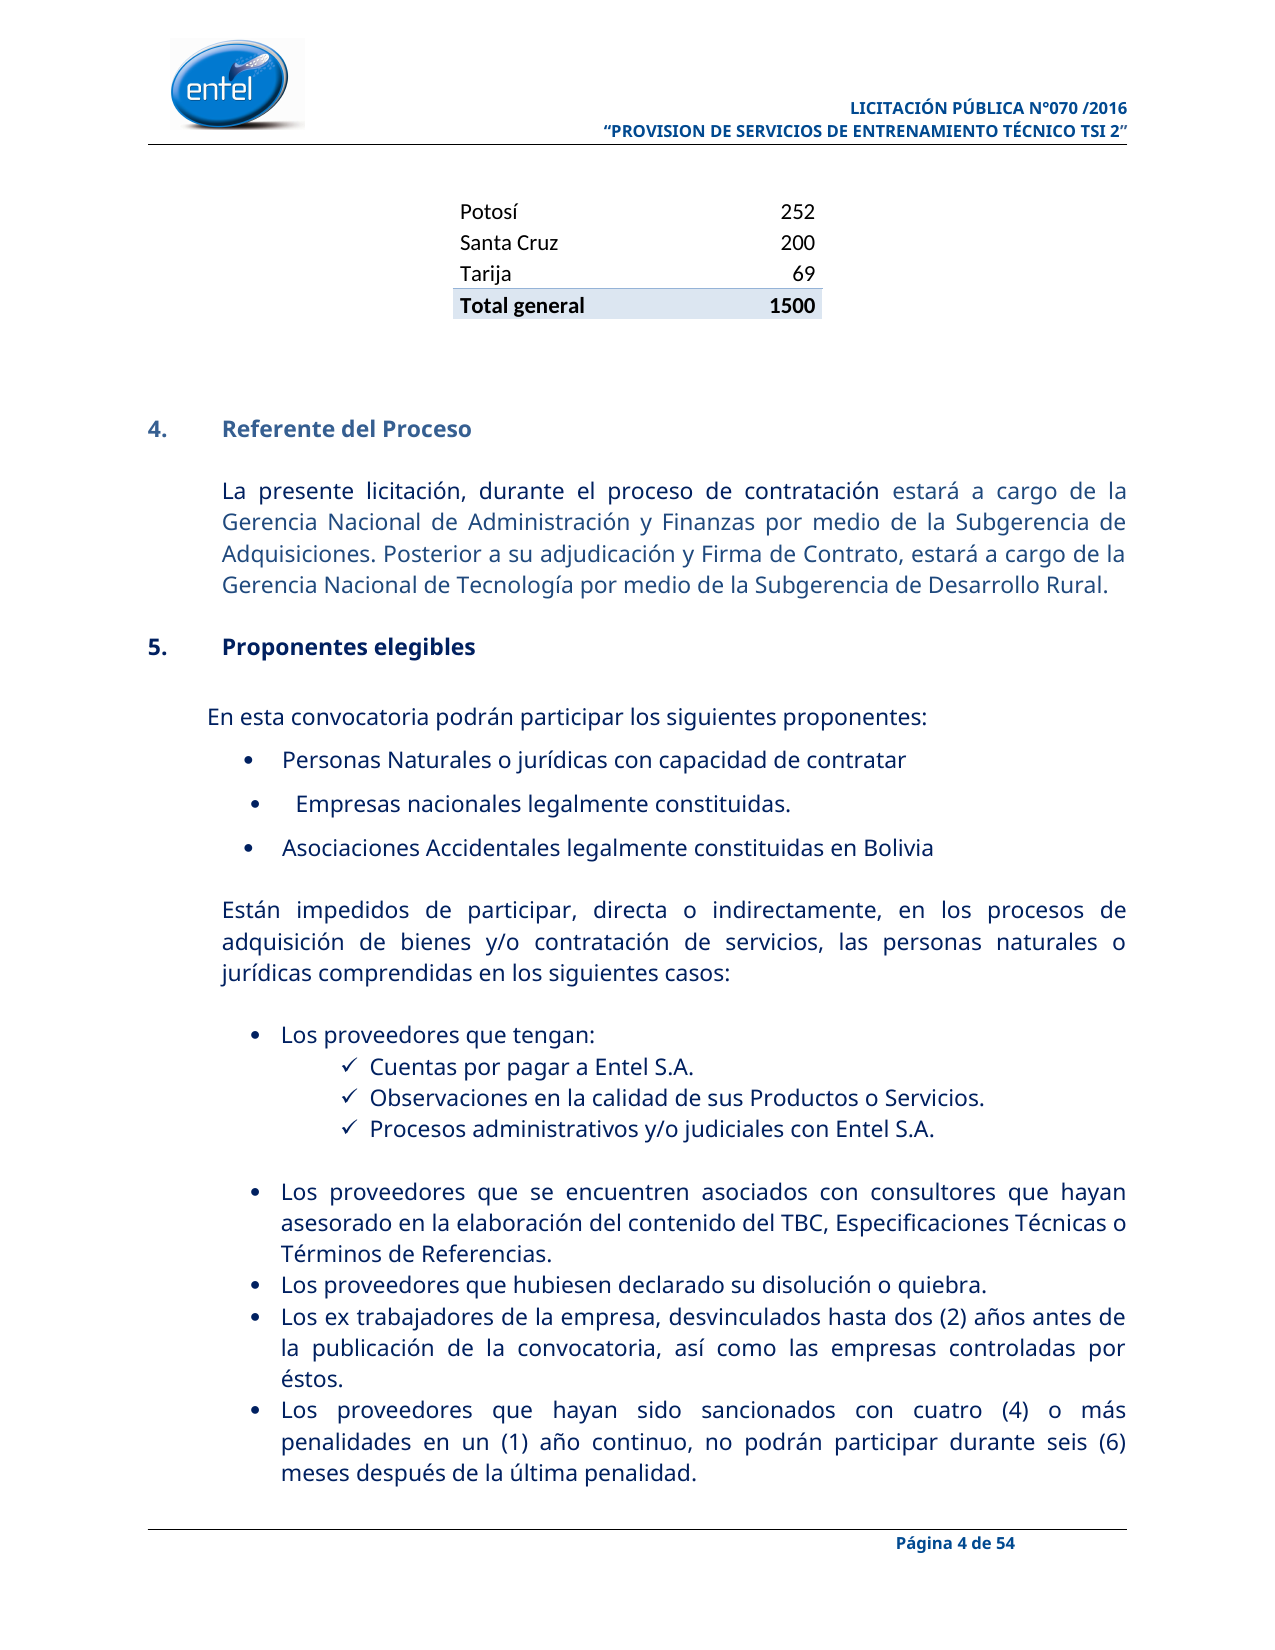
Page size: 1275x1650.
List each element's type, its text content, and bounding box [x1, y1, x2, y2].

list Proponentes elegibles [148, 631, 1127, 663]
text Están impedidos de participar, directa o indirectamente, en los procesos de adquisición de bienes y/o contratación de servicios, las personas naturales o jurídicas comprendidas en los siguientes casos: [222, 894, 1127, 988]
list Observaciones en la calidad de sus Productos o Servicios. [340, 1082, 1127, 1113]
list Asociaciones Accidentales legalmente constituidas en Bolivia [244, 832, 1127, 863]
text En esta convocatoria podrán participar los siguientes proponentes: [207, 701, 1127, 732]
list Procesos administrativos y/o judiciales con Entel S.A. [340, 1113, 1127, 1144]
table_cell 200 [683, 225, 822, 256]
table_cell 252 [683, 194, 822, 225]
list Empresas nacionales legalmente constituidas. [207, 788, 1127, 819]
picture [170, 38, 305, 130]
list La presente licitación, durante el proceso de contratación estará a cargo de la Gerencia Nacional de Administración y Finanzas por medio de la Subgerencia de Adquisiciones. Posterior a su adjudicación y Firma de Contrato, estará a cargo de la Gerencia Nacional de Tecnología por medio de la Subgerencia de Desarrollo Rural. [222, 475, 1127, 600]
table_cell Tarija [453, 256, 683, 288]
list Los proveedores que hubiesen declarado su disolución o quiebra. [251, 1269, 1127, 1301]
table_cell Santa Cruz [453, 225, 683, 256]
list Los proveedores que tengan: [251, 1019, 1127, 1051]
list Los ex trabajadores de la empresa, desvinculados hasta dos (2) años antes de la publicación de la convocatoria, así como las empresas controladas por éstos. [251, 1301, 1127, 1394]
table_cell Total general [453, 289, 683, 319]
list Los proveedores que hayan sido sancionados con cuatro (4) o más penalidades en un (1) año continuo, no podrán participar durante seis (6) meses después de la última penalidad. [251, 1394, 1127, 1488]
table_cell 69 [683, 256, 822, 288]
list Referente del Proceso [148, 413, 1127, 444]
table_cell 1500 [683, 289, 822, 319]
list Personas Naturales o jurídicas con capacidad de contratar [244, 744, 1127, 776]
list Cuentas por pagar a Entel S.A. [340, 1051, 1127, 1082]
table_cell Potosí [453, 194, 683, 225]
list Los proveedores que se encuentren asociados con consultores que hayan asesorado en la elaboración del contenido del TBC, Especificaciones Técnicas o Términos de Referencias. [251, 1176, 1127, 1269]
